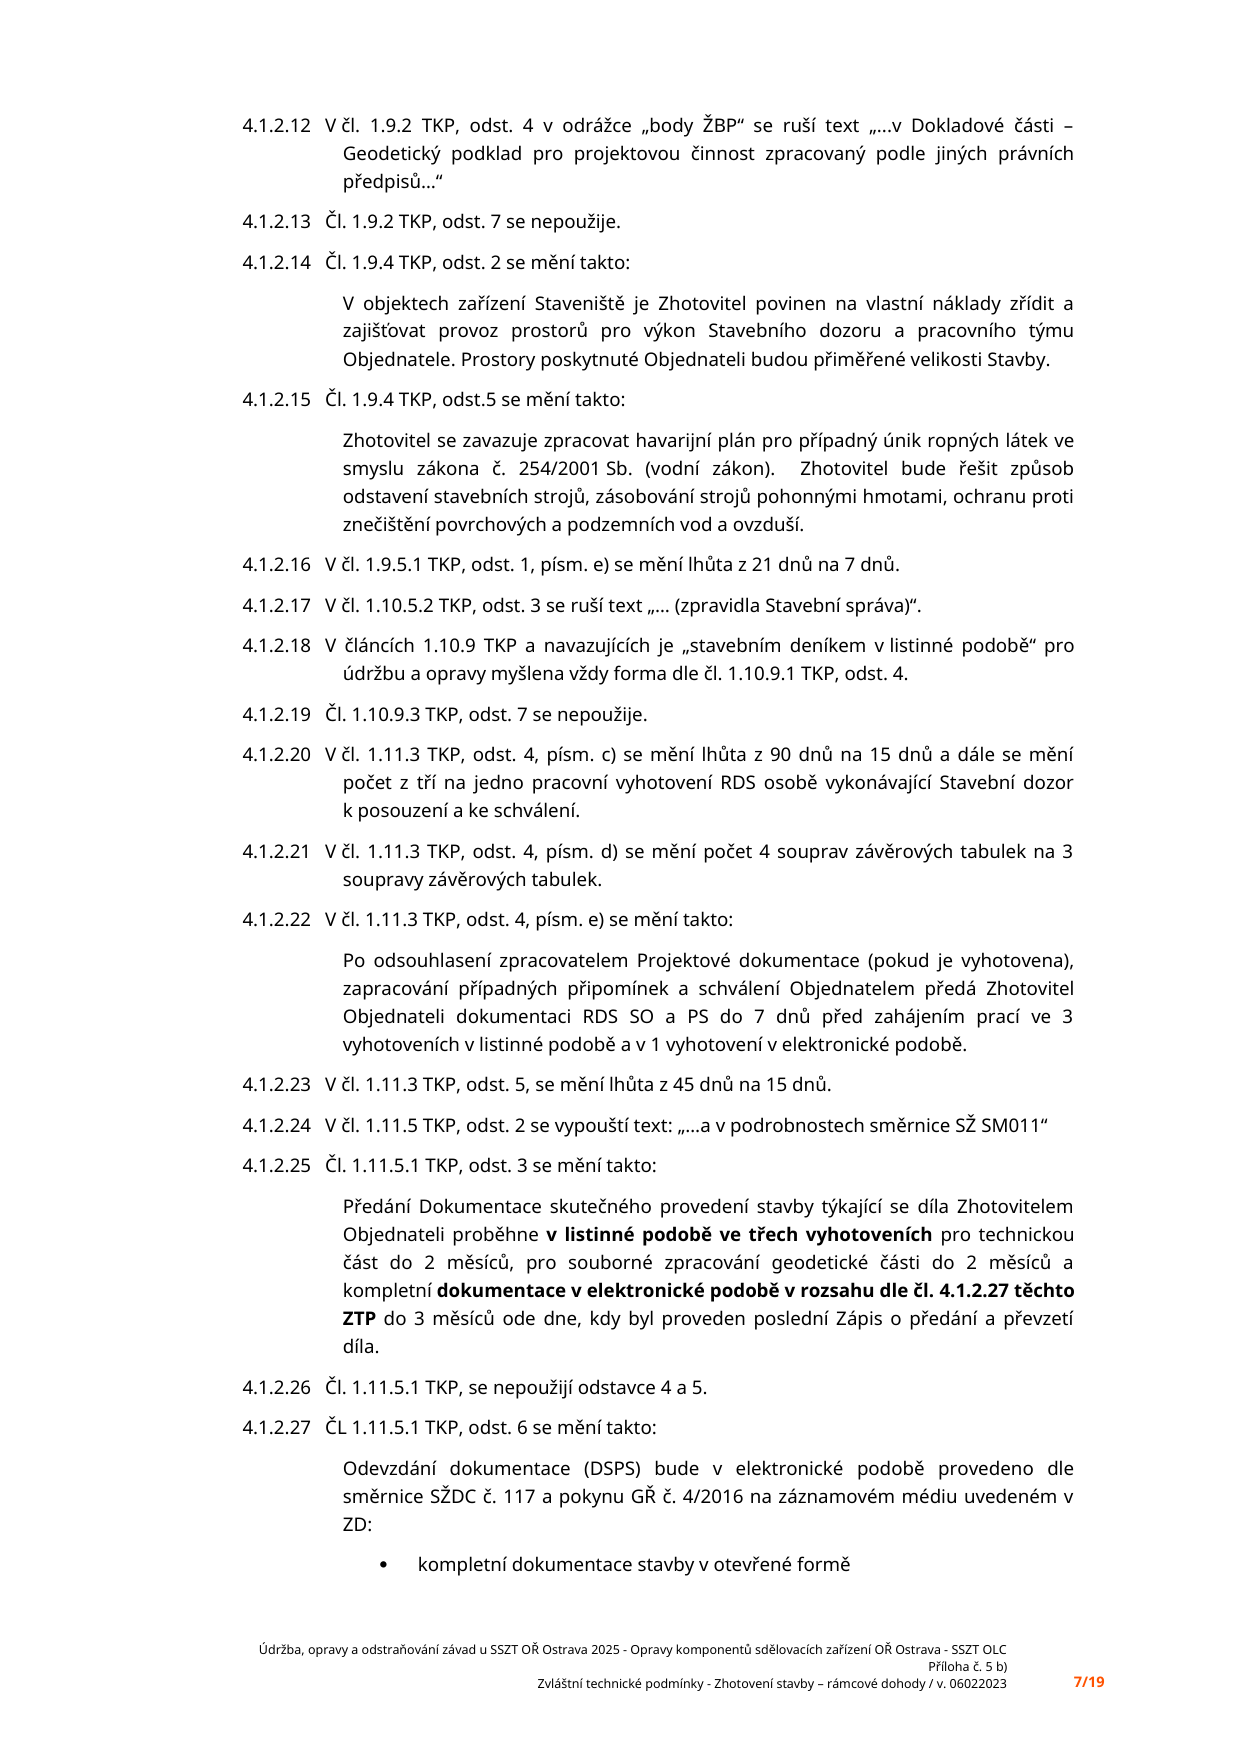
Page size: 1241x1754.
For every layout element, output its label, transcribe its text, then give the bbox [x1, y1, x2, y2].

text V článcích 1.10.9 TKP a navazujících je „stavebním deníkem v listinné podobě“ pro údržbu a opravy myšlena vždy forma dle čl. 1.10.9.1 TKP, odst. 4. [242, 632, 1075, 686]
text V čl. 1.9.2 TKP, odst. 4 v odrážce „body ŽBP“ se ruší text „...v Dokladové části – Geodetický podklad pro projektovou činnost zpracovaný podle jiných právních předpisů…“ [242, 112, 1075, 194]
text Čl. 1.9.2 TKP, odst. 7 se nepoužije. [242, 209, 1075, 234]
text V čl. 1.11.3 TKP, odst. 4, písm. d) se mění počet 4 souprav závěrových tabulek na 3 soupravy závěrových tabulek. [242, 838, 1075, 892]
text V čl. 1.11.5 TKP, odst. 2 se vypouští text: „…a v podrobnostech směrnice SŽ SM011“ [242, 1112, 1075, 1138]
text V čl. 1.11.3 TKP, odst. 4, písm. c) se mění lhůta z 90 dnů na 15 dnů a dále se mění počet z tří na jedno pracovní vyhotovení RDS osobě vykonávající Stavební dozor k posouzení a ke schválení. [242, 742, 1075, 823]
list V objektech zařízení Staveniště je Zhotovitel povinen na vlastní náklady zřídit a zajišťovat provoz prostorů pro výkon Stavebního dozoru a pracovního týmu Objednatele. Prostory poskytnuté Objednateli budou přiměřené velikosti Stavby. [343, 290, 1075, 371]
list Zhotovitel se zavazuje zpracovat havarijní plán pro případný únik ropných látek ve smyslu zákona č. 254/2001 Sb. (vodní zákon). Zhotovitel bude řešit způsob odstavení stavebních strojů, zásobování strojů pohonnými hmotami, ochranu proti znečištění povrchových a podzemních vod a ovzduší. [343, 427, 1075, 536]
text V čl. 1.11.3 TKP, odst. 5, se mění lhůta z 45 dnů na 15 dnů. [242, 1072, 1075, 1097]
list Po odsouhlasení zpracovatelem Projektové dokumentace (pokud je vyhotovena), zapracování případných připomínek a schválení Objednatelem předá Zhotovitel Objednateli dokumentaci RDS SO a PS do 7 dnů před zahájením prací ve 3 vyhotoveních v listinné podobě a v 1 vyhotovení v elektronické podobě. [343, 947, 1075, 1057]
text V čl. 1.9.5.1 TKP, odst. 1, písm. e) se mění lhůta z 21 dnů na 7 dnů. [242, 551, 1075, 577]
list Předání Dokumentace skutečného provedení stavby týkající se díla Zhotovitelem Objednateli proběhne v listinné podobě ve třech vyhotoveních pro technickou část do 2 měsíců, pro souborné zpracování geodetické části do 2 měsíců a kompletní dokumentace v elektronické podobě v rozsahu dle čl. 4.1.2.27 těchto ZTP do 3 měsíců ode dne, kdy byl proveden poslední Zápis o předání a převzetí díla. [343, 1193, 1075, 1359]
text Čl. 1.9.4 TKP, odst. 2 se mění takto: [242, 249, 1075, 275]
text V čl. 1.10.5.2 TKP, odst. 3 se ruší text „… (zpravidla Stavební správa)“. [242, 592, 1075, 617]
text Čl. 1.10.9.3 TKP, odst. 7 se nepoužije. [242, 701, 1075, 727]
list Odevzdání dokumentace (DSPS) bude v elektronické podobě provedeno dle směrnice SŽDC č. 117 a pokynu GŘ č. 4/2016 na záznamovém médiu uvedeném v ZD: [343, 1455, 1075, 1537]
text V čl. 1.11.3 TKP, odst. 4, písm. e) se mění takto: [242, 907, 1075, 932]
text Čl. 1.11.5.1 TKP, odst. 3 se mění takto: [242, 1153, 1075, 1178]
text Čl. 1.9.4 TKP, odst.5 se mění takto: [242, 386, 1075, 412]
text ČL 1.11.5.1 TKP, odst. 6 se mění takto: [242, 1414, 1075, 1440]
text Čl. 1.11.5.1 TKP, se nepoužijí odstavce 4 a 5. [242, 1374, 1075, 1399]
list kompletní dokumentace stavby v otevřené formě [380, 1552, 1075, 1577]
